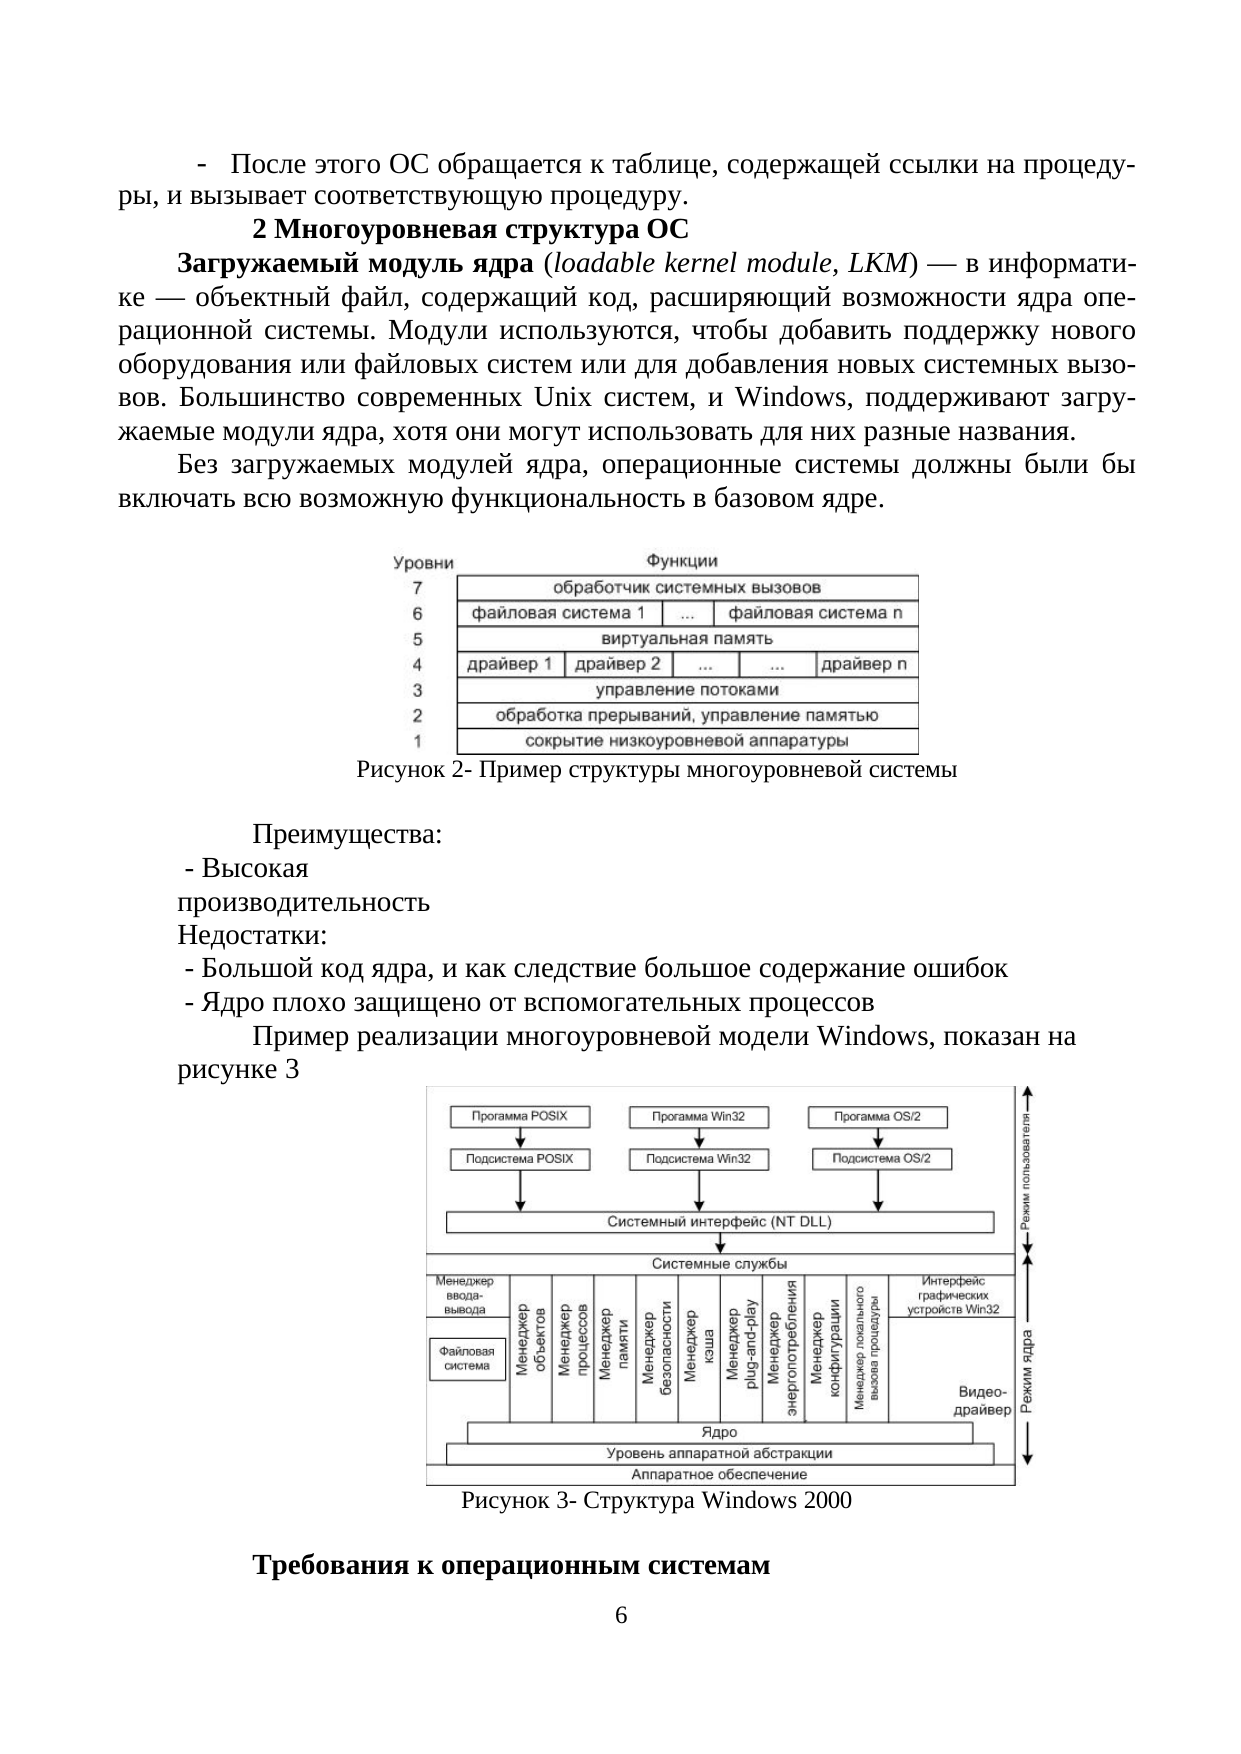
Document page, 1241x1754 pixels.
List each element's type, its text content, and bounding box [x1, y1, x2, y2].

text Рисунок 2- Пример структуры многоуровневой системы [147, 545, 1166, 783]
list Ядро плохо защищено от вспомогательных процессов [184, 984, 1166, 1018]
list Большой код ядра, и как следствие большое содержание ошибок [184, 951, 1166, 984]
text Без загружаемых модулей ядра, операционные системы должны были бы включать всю возможную функциональность в базовом ядре. [118, 447, 1137, 514]
text Загружаемый модуль ядра (loadable kernel module, LKM) — в информати- ке — объектный файл, содержащий код, расширяющий возможности ядра опе- рационной системы. Модули используются, чтобы добавить поддержку нового оборудования или файловых систем или для добавления новых системных вызо- вов. Большинство современных Unix систем, и Windows, поддерживают загру- жаемые модули ядра, хотя они могут использовать для них разные названия. [118, 245, 1137, 447]
subtitle Требования к операционным системам [177, 1548, 1166, 1581]
list После этого ОС обращается к таблице, содержащей ссылки на процеду- ры, и вызывает соответствующую процедуру. [118, 147, 1137, 211]
picture [426, 1086, 1037, 1486]
text Преимущества: [177, 817, 1166, 850]
text Рисунок 3- Структура Windows 2000 [147, 1486, 1166, 1514]
list Высокая производительность Недостатки: [177, 850, 569, 951]
text Пример реализации многоуровневой модели Windows, показан на рисунке 3 [177, 1018, 1166, 1085]
subtitle 2 Многоуровневая структура ОС [177, 212, 1166, 245]
